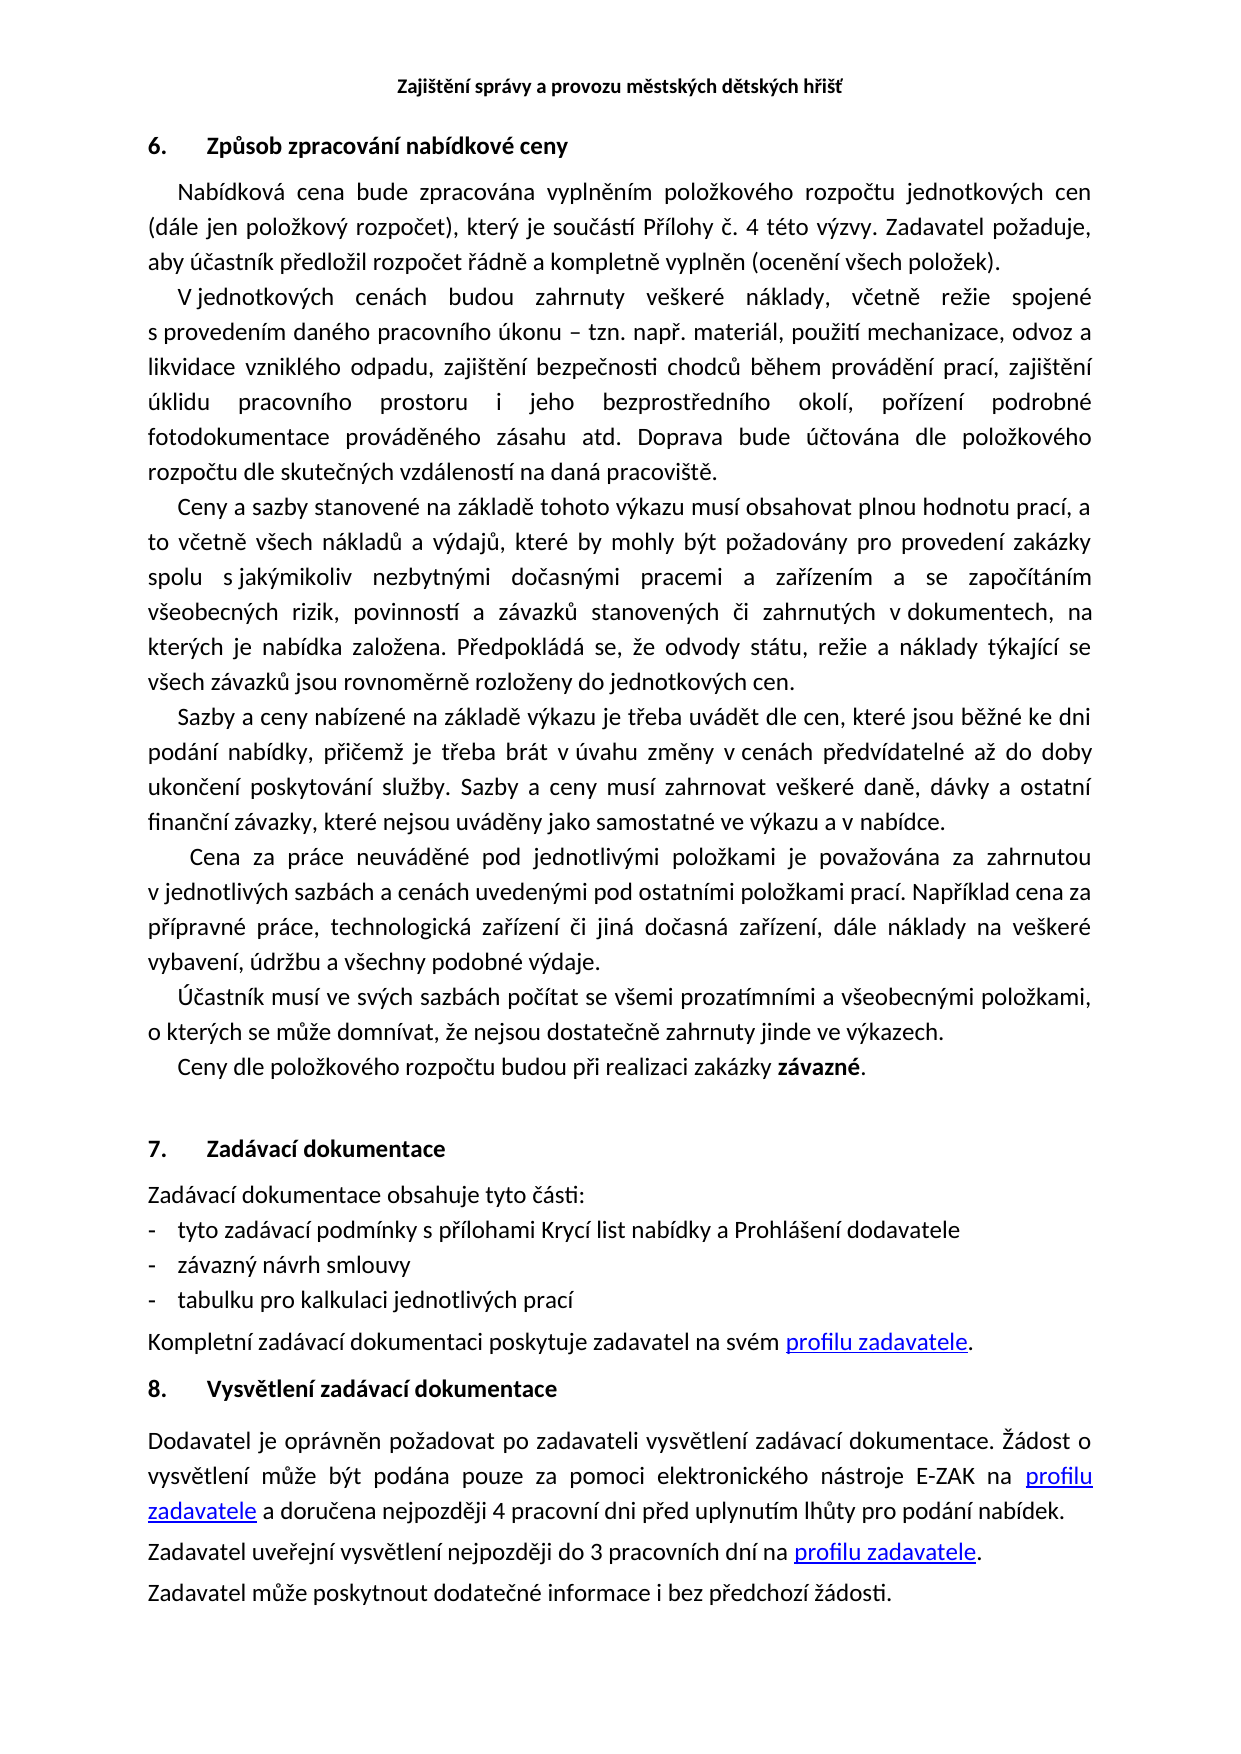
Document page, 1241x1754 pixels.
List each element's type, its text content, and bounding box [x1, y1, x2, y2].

text Účastník musí ve svých sazbách počítat se všemi prozatímními a všeobecnými položkami, o kterých se může domnívat, že nejsou dostatečně zahrnuty jinde ve výkazech. [148, 981, 1093, 1047]
text Zadavatel uveřejní vysvětlení nejpozději do 3 pracovních dní na profilu zadavatele. [148, 1536, 1093, 1567]
text Sazby a ceny nabízené na základě výkazu je třeba uvádět dle cen, které jsou běžné ke dni podání nabídky, přičemž je třeba brát v úvahu změny v cenách předvídatelné až do doby ukončení poskytování služby. Sazby a ceny musí zahrnovat veškeré daně, dávky a ostatní finanční závazky, které nejsou uváděny jako samostatné ve výkazu a v nabídce. [148, 701, 1093, 837]
text Zadavatel může poskytnout dodatečné informace i bez předchozí žádosti. [148, 1578, 1093, 1608]
list závazný návrh smlouvy [148, 1249, 1093, 1280]
text Ceny a sazby stanovené na základě tohoto výkazu musí obsahovat plnou hodnotu prací, a to včetně všech nákladů a výdajů, které by mohly být požadovány pro provedení zakázky spolu s jakýmikoliv nezbytnými dočasnými pracemi a zařízením a se započítáním všeobecných rizik, povinností a závazků stanovených či zahrnutých v dokumentech, na kterých je nabídka založena. Předpokládá se, že odvody státu, režie a náklady týkající se všech závazků jsou rovnoměrně rozloženy do jednotkových cen. [148, 491, 1093, 697]
list Způsob zpracování nabídkové ceny [148, 130, 1093, 161]
text Cena za práce neuváděné pod jednotlivými položkami je považována za zahrnutou v jednotlivých sazbách a cenách uvedenými pod ostatními položkami prací. Například cena za přípravné práce, technologická zařízení či jiná dočasná zařízení, dále náklady na veškeré vybavení, údržbu a všechny podobné výdaje. [148, 841, 1093, 977]
text Kompletní zadávací dokumentaci poskytuje zadavatel na svém profilu zadavatele. [148, 1326, 1093, 1356]
list Zadávací dokumentace [148, 1134, 1093, 1164]
list tyto zadávací podmínky s přílohami Krycí list nabídky a Prohlášení dodavatele [148, 1214, 1093, 1245]
list tabulku pro kalkulaci jednotlivých prací [148, 1284, 1093, 1315]
text Ceny dle položkového rozpočtu budou při realizaci zakázky závazné. [148, 1051, 1093, 1082]
list Vysvětlení zadávací dokumentace [148, 1373, 1093, 1404]
text V jednotkových cenách budou zahrnuty veškeré náklady, včetně režie spojené s provedením daného pracovního úkonu – tzn. např. materiál, použití mechanizace, odvoz a likvidace vzniklého odpadu, zajištění bezpečnosti chodců během provádění prací, zajištění úklidu pracovního prostoru i jeho bezprostředního okolí, pořízení podrobné fotodokumentace prováděného zásahu atd. Doprava bude účtována dle položkového rozpočtu dle skutečných vzdáleností na daná pracoviště. [148, 281, 1093, 487]
text Zadávací dokumentace obsahuje tyto části: [148, 1179, 1093, 1210]
text Dodavatel je oprávněn požadovat po zadavateli vysvětlení zadávací dokumentace. Žádost o vysvětlení může být podána pouze za pomoci elektronického nástroje E-ZAK na profilu zadavatele a doručena nejpozději 4 pracovní dni před uplynutím lhůty pro podání nabídek. [148, 1425, 1093, 1526]
text Nabídková cena bude zpracována vyplněním položkového rozpočtu jednotkových cen (dále jen položkový rozpočet), který je součástí Přílohy č. 4 této výzvy. Zadavatel požaduje, aby účastník předložil rozpočet řádně a kompletně vyplněn (ocenění všech položek). [148, 176, 1093, 277]
